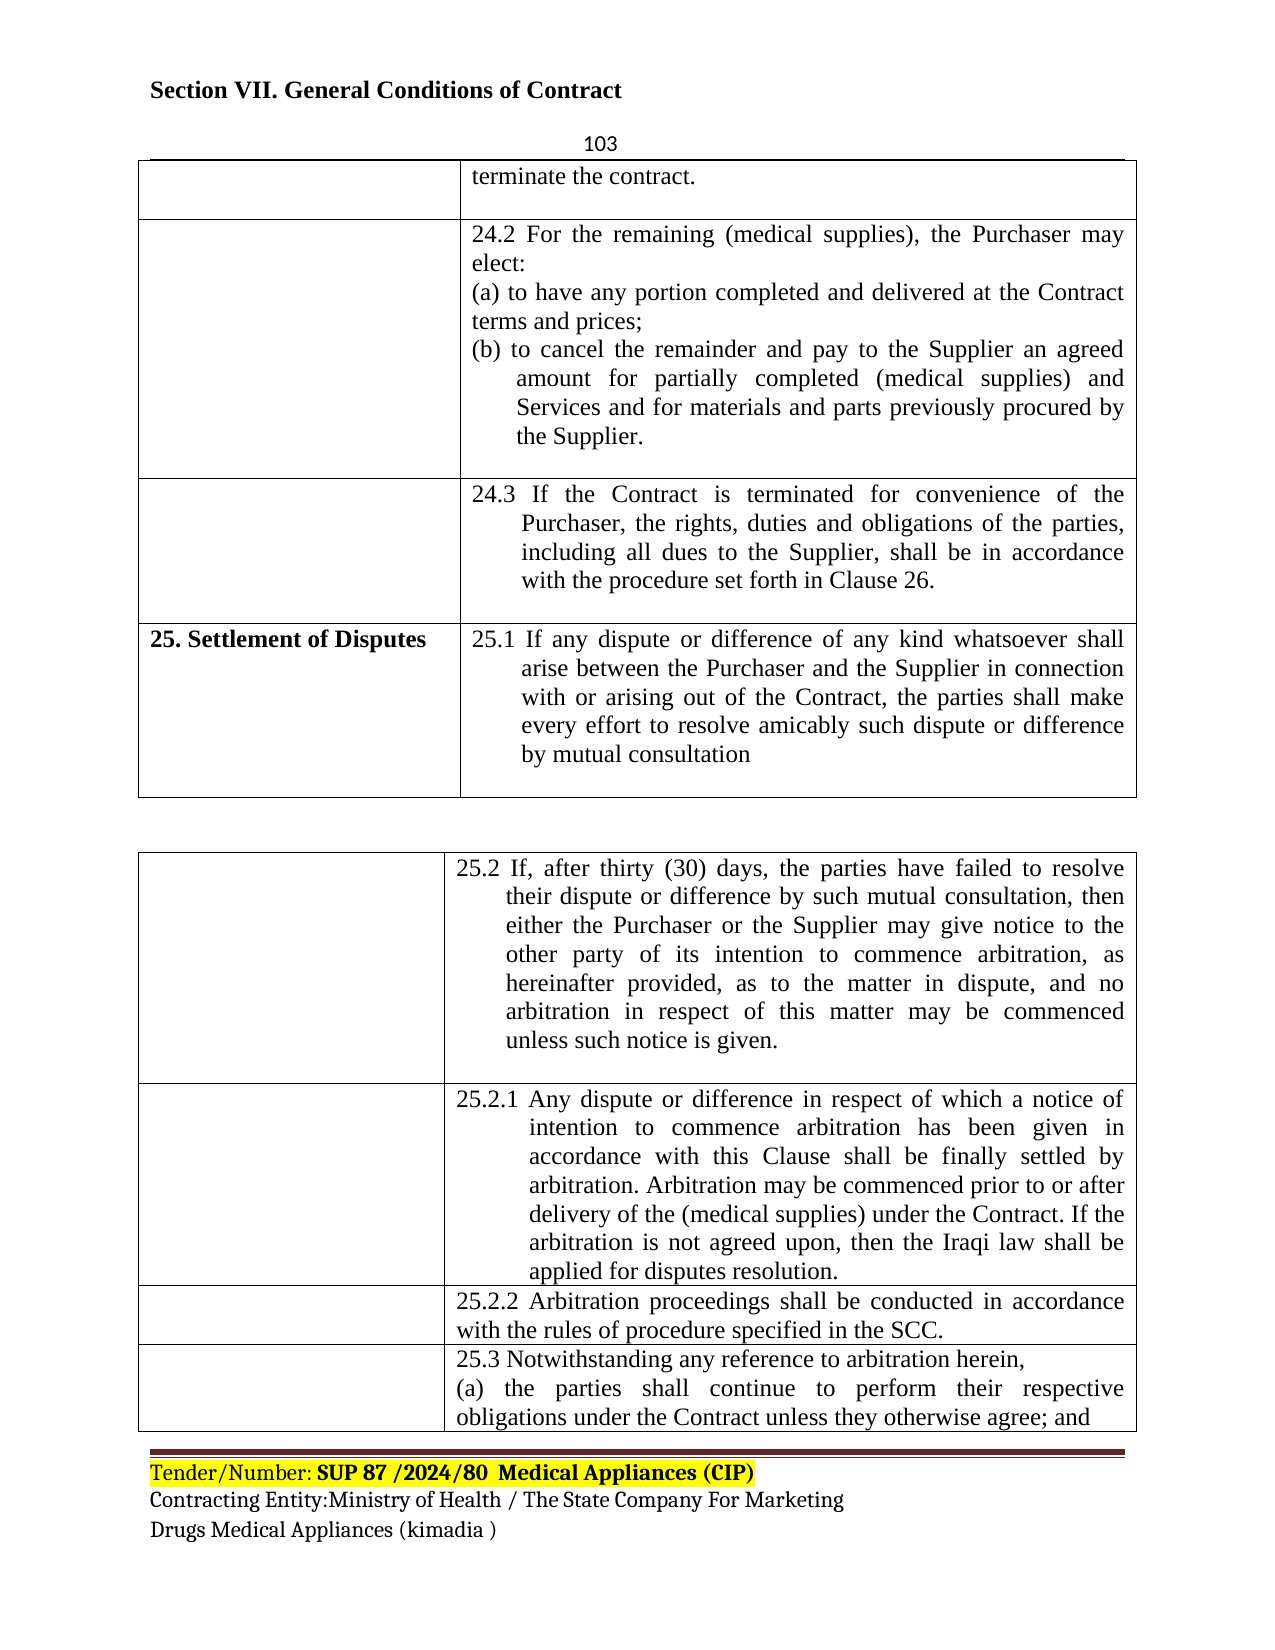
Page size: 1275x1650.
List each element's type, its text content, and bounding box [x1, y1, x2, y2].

table_cell 25.2.2 Arbitration proceedings shall be conducted in accordance with the rules of procedure specified in the SCC. [445, 1286, 1136, 1343]
table_cell 25.1 If any dispute or difference of any kind whatsoever shall arise between the Purchaser and the Supplier in connection with or arising out of the Contract, the parties shall make every effort to resolve amicably such dispute or difference by mutual consultation [461, 624, 1136, 797]
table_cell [461, 161, 1136, 218]
table_cell [139, 220, 460, 478]
table_cell [139, 479, 460, 623]
table_cell [139, 1084, 444, 1285]
table_header [139, 853, 444, 1083]
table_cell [139, 161, 460, 218]
table_header 25.2 If, after thirty (30) days, the parties have failed to resolve their dispute or difference by such mutual consultation, then either the Purchaser or the Supplier may give notice to the other party of its intention to commence arbitration, as hereinafter provided, as to the matter in dispute, and no arbitration in respect of this matter may be commenced unless such notice is given. [445, 853, 1136, 1083]
table_cell 24.2 For the remaining (medical supplies), the Purchaser may elect: (a) to have any portion completed and delivered at the Contract terms and prices; (b) to cancel the remainder and pay to the Supplier an agreed amount for partially completed (medical supplies) and Services and for materials and parts previously procured by the Supplier. [461, 220, 1136, 478]
table_cell 24.3 If the Contract is terminated for convenience of the Purchaser, the rights, duties and obligations of the parties, including all dues to the Supplier, shall be in accordance with the procedure set forth in Clause 26. [461, 479, 1136, 623]
table_cell 25.2.1 Any dispute or difference in respect of which a notice of intention to commence arbitration has been given in accordance with this Clause shall be finally settled by arbitration. Arbitration may be commenced prior to or after delivery of the (medical supplies) under the Contract. If the arbitration is not agreed upon, then the Iraqi law shall be applied for disputes resolution. [445, 1084, 1136, 1285]
table_cell 25. Settlement of Disputes [139, 624, 460, 797]
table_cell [445, 1345, 1136, 1431]
table_cell [139, 1345, 444, 1431]
table_cell [139, 1286, 444, 1343]
